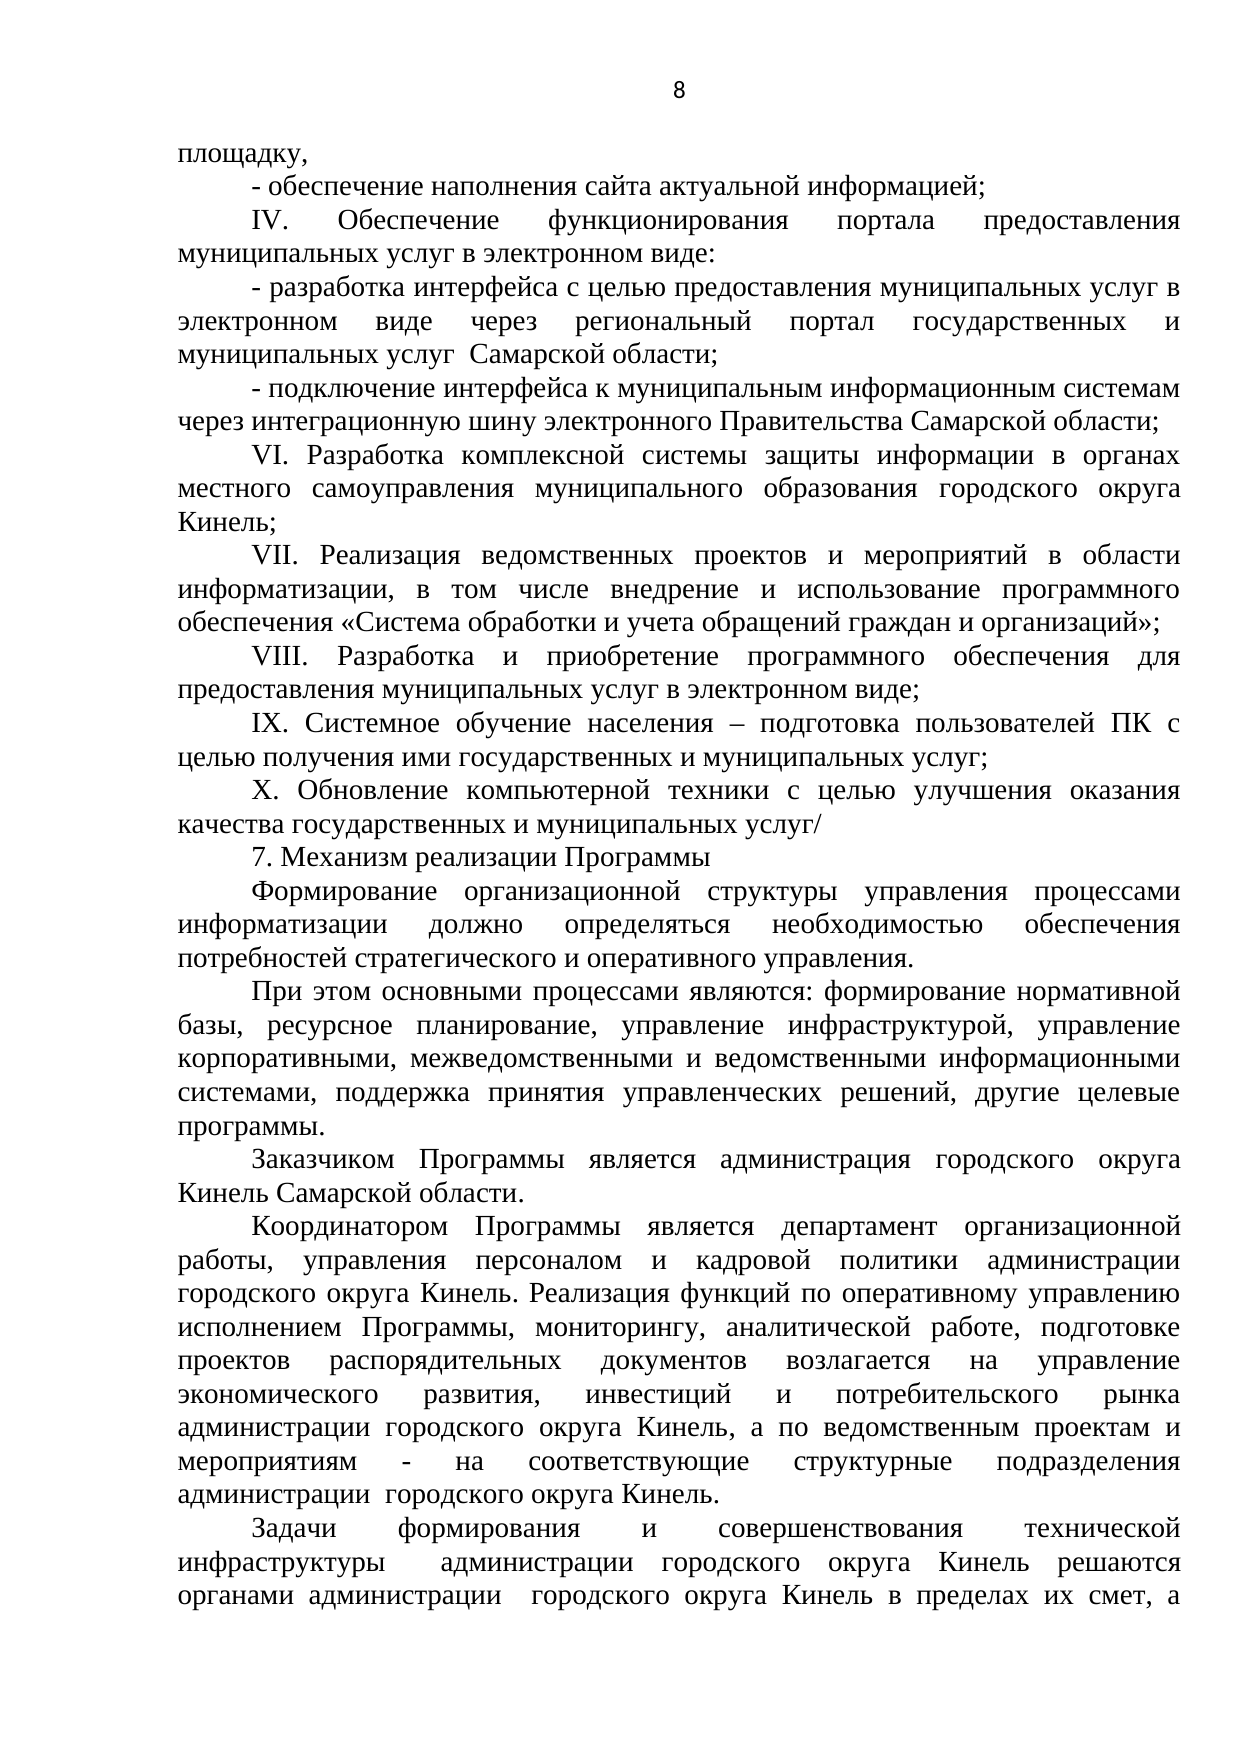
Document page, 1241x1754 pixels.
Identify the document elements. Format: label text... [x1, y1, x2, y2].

text 7. Механизм реализации Программы [177, 839, 1181, 873]
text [177, 1510, 1181, 1611]
text Заказчиком Программы является администрация городского округа Кинель Самарской области. [177, 1141, 1181, 1208]
text - обеспечение наполнения сайта актуальной информацией; [177, 168, 1181, 202]
text VI. Разработка комплексной системы защиты информации в органах местного самоуправления муниципального образования городского округа Кинель; [177, 437, 1181, 537]
text - подключение интерфейса к муниципальным информационным системам через интеграционную шину электронного Правительства Самарской области; [177, 370, 1181, 437]
text VIII. Разработка и приобретение программного обеспечения для предоставления муниципальных услуг в электронном виде; [177, 638, 1181, 705]
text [177, 135, 1181, 168]
text IX. Системное обучение населения – подготовка пользователей ПК с целью получения ими государственных и муниципальных услуг; [177, 705, 1181, 772]
text IV. Обеспечение функционирования портала предоставления муниципальных услуг в электронном виде: [177, 202, 1181, 269]
text Формирование организационной структуры управления процессами информатизации должно определяться необходимостью обеспечения потребностей стратегического и оперативного управления. [177, 873, 1181, 973]
text Координатором Программы является департамент организационной работы, управления персоналом и кадровой политики администрации городского округа Кинель. Реализация функций по оперативному управлению исполнением Программы, мониторингу, аналитической работе, подготовке проектов распорядительных документов возлагается на управление экономического развития, инвестиций и потребительского рынка администрации городского округа Кинель, а по ведомственным проектам и мероприятиям - на соответствующие структурные подразделения администрации городского округа Кинель. [177, 1208, 1181, 1510]
text VII. Реализация ведомственных проектов и мероприятий в области информатизации, в том числе внедрение и использование программного обеспечения «Система обработки и учета обращений граждан и организаций»; [177, 537, 1181, 638]
text При этом основными процессами являются: формирование нормативной базы, ресурсное планирование, управление инфраструктурой, управление корпоративными, межведомственными и ведомственными информационными системами, поддержка принятия управленческих решений, другие целевые программы. [177, 973, 1181, 1141]
text - разработка интерфейса с целью предоставления муниципальных услуг в электронном виде через региональный портал государственных и муниципальных услуг Самарской области; [177, 269, 1181, 370]
text X. Обновление компьютерной техники с целью улучшения оказания качества государственных и муниципальных услуг/ [177, 772, 1181, 839]
